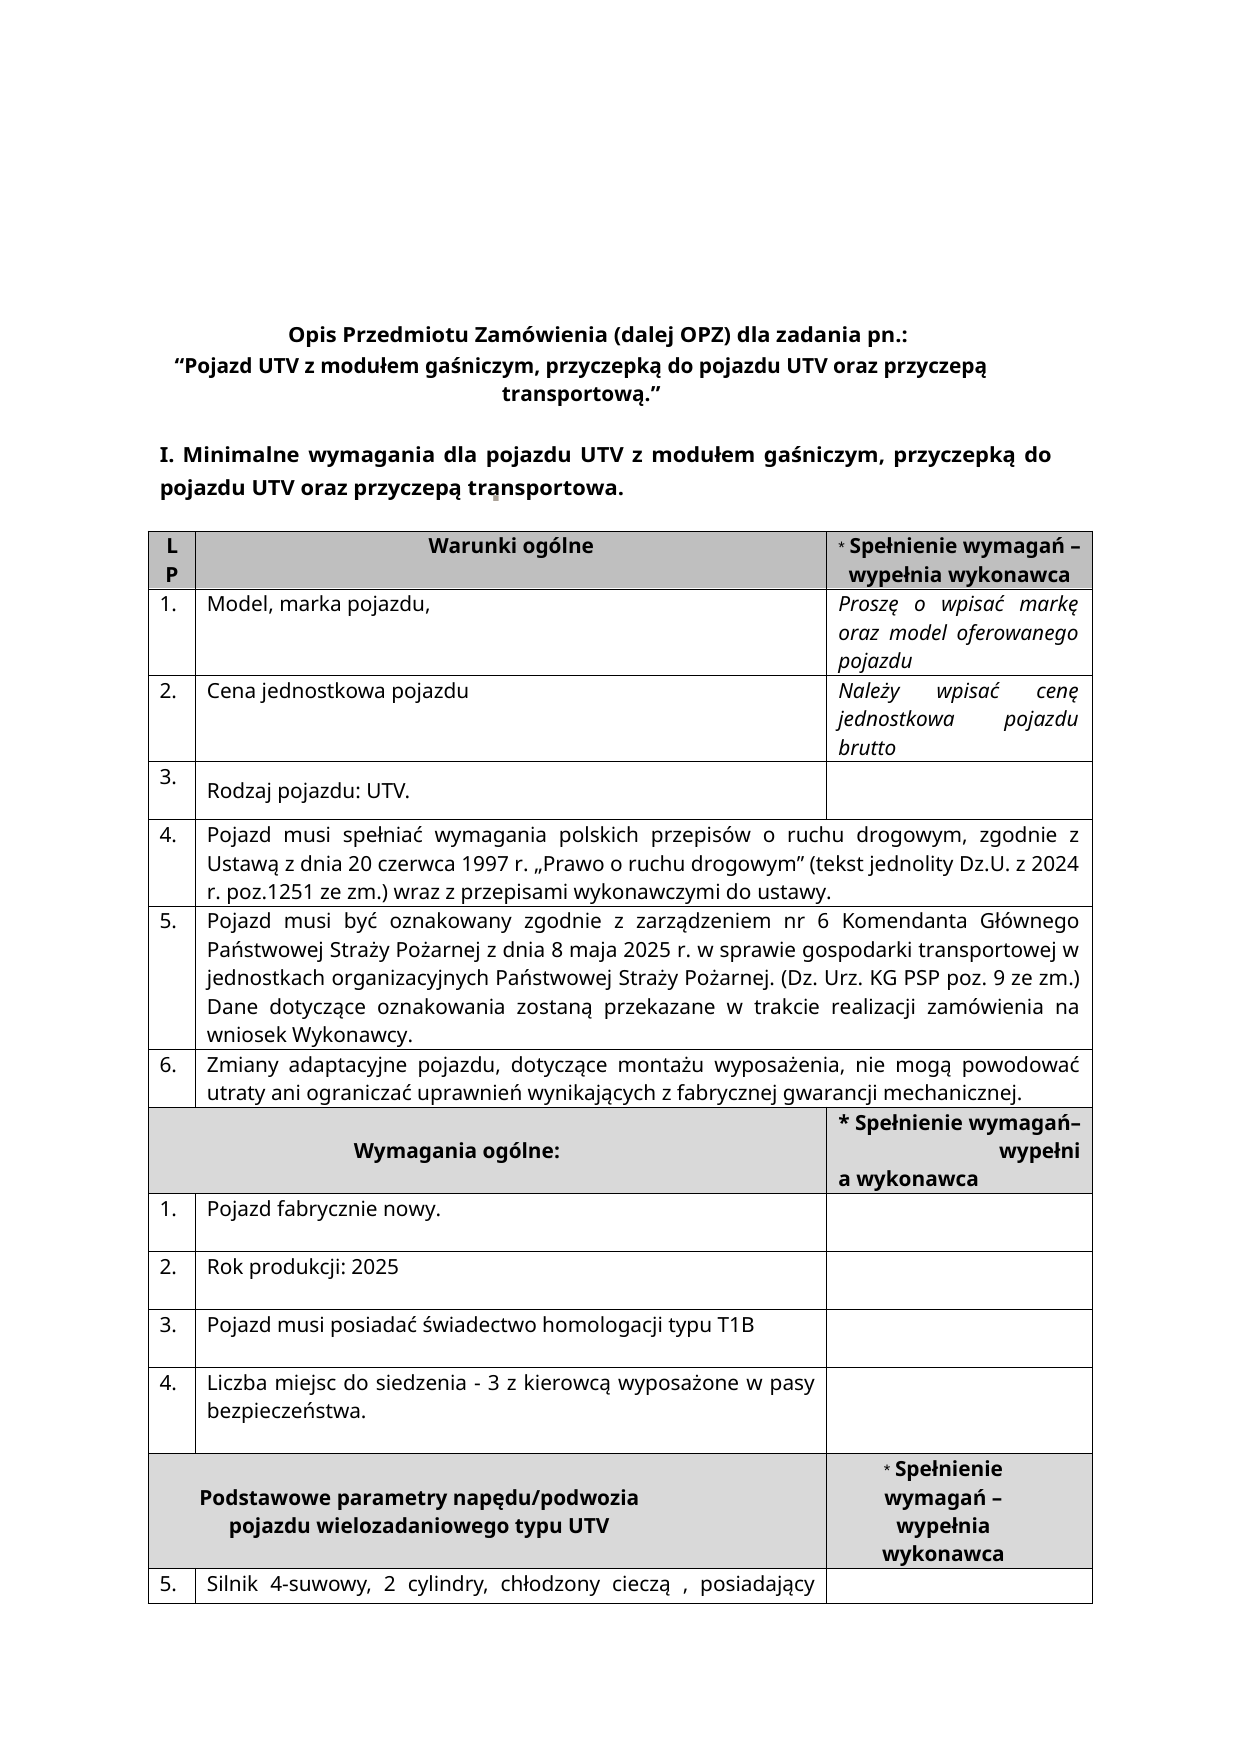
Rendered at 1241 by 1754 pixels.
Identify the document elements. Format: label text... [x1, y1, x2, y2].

table_cell [149, 762, 195, 819]
table_cell [149, 1368, 195, 1453]
text “Pojazd UTV z modułem gaśniczym, przyczepką do pojazdu UTV oraz przyczepą transportową.” [148, 351, 1014, 408]
table_cell [827, 1310, 1092, 1367]
table_cell Wymagania ogólne: [149, 1108, 826, 1193]
table_header LP [149, 532, 195, 588]
table_cell [827, 1569, 1092, 1603]
table_cell Podstawowe parametry napędu/podwozia pojazdu wielozadaniowego typu UTV [149, 1454, 826, 1568]
table_cell [149, 1252, 195, 1309]
table_cell Proszę o wpisać markę oraz model oferowanego pojazdu [827, 590, 1092, 675]
table_cell [827, 1252, 1092, 1309]
table_cell [149, 1050, 195, 1107]
table_cell Liczba miejsc do siedzenia - 3 z kierowcą wyposażone w pasy bezpieczeństwa. [196, 1368, 826, 1453]
text Opis Przedmiotu Zamówienia (dalej OPZ) dla zadania pn.: [148, 320, 1048, 349]
table_cell [149, 676, 195, 761]
text I. Minimalne wymagania dla pojazdu UTV z modułem gaśniczym, przyczepką do pojazdu UTV oraz przyczepą transportowa. [159, 440, 1053, 501]
table_cell * Spełnienie wymagań – wypełnia wykonawca [827, 1454, 1092, 1568]
table_cell Pojazd musi posiadać świadectwo homologacji typu T1B [196, 1310, 826, 1367]
table_header * Spełnienie wymagań – wypełnia wykonawca [827, 532, 1092, 588]
table_cell Rok produkcji: 2025 [196, 1252, 826, 1309]
table_cell [149, 1194, 195, 1251]
table_cell Cena jednostkowa pojazdu [196, 676, 826, 761]
table_cell [827, 1368, 1092, 1453]
table_cell Należy wpisać cenę jednostkowa pojazdu brutto [827, 676, 1092, 761]
table_header Warunki ogólne [196, 532, 826, 588]
table_cell [149, 1569, 195, 1603]
table_cell [149, 907, 195, 1049]
table_cell [149, 820, 195, 906]
table_cell Model, marka pojazdu, [196, 590, 826, 675]
table_cell * Spełnienie wymagań– wypełnia wykonawca [827, 1108, 1092, 1193]
table_cell Rodzaj pojazdu: UTV. [196, 762, 826, 819]
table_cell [196, 1569, 826, 1603]
table_cell [827, 1194, 1092, 1251]
table_cell Pojazd musi spełniać wymagania polskich przepisów o ruchu drogowym, zgodnie z Ustawą z dnia 20 czerwca 1997 r. „Prawo o ruchu drogowym” (tekst jednolity Dz.U. z 2024 r. poz.1251 ze zm.) wraz z przepisami wykonawczymi do ustawy. [196, 820, 1092, 906]
table_cell [827, 762, 1092, 819]
table_cell Zmiany adaptacyjne pojazdu, dotyczące montażu wyposażenia, nie mogą powodować utraty ani ograniczać uprawnień wynikających z fabrycznej gwarancji mechanicznej. [196, 1050, 1092, 1107]
table_cell Pojazd fabrycznie nowy. [196, 1194, 826, 1251]
table_cell [149, 1310, 195, 1367]
table_cell Pojazd musi być oznakowany zgodnie z zarządzeniem nr 6 Komendanta Głównego Państwowej Straży Pożarnej z dnia 8 maja 2025 r. w sprawie gospodarki transportowej w jednostkach organizacyjnych Państwowej Straży Pożarnej. (Dz. Urz. KG PSP poz. 9 ze zm.) Dane dotyczące oznakowania zostaną przekazane w trakcie realizacji zamówienia na wniosek Wykonawcy. [196, 907, 1092, 1049]
table_cell [149, 590, 195, 675]
